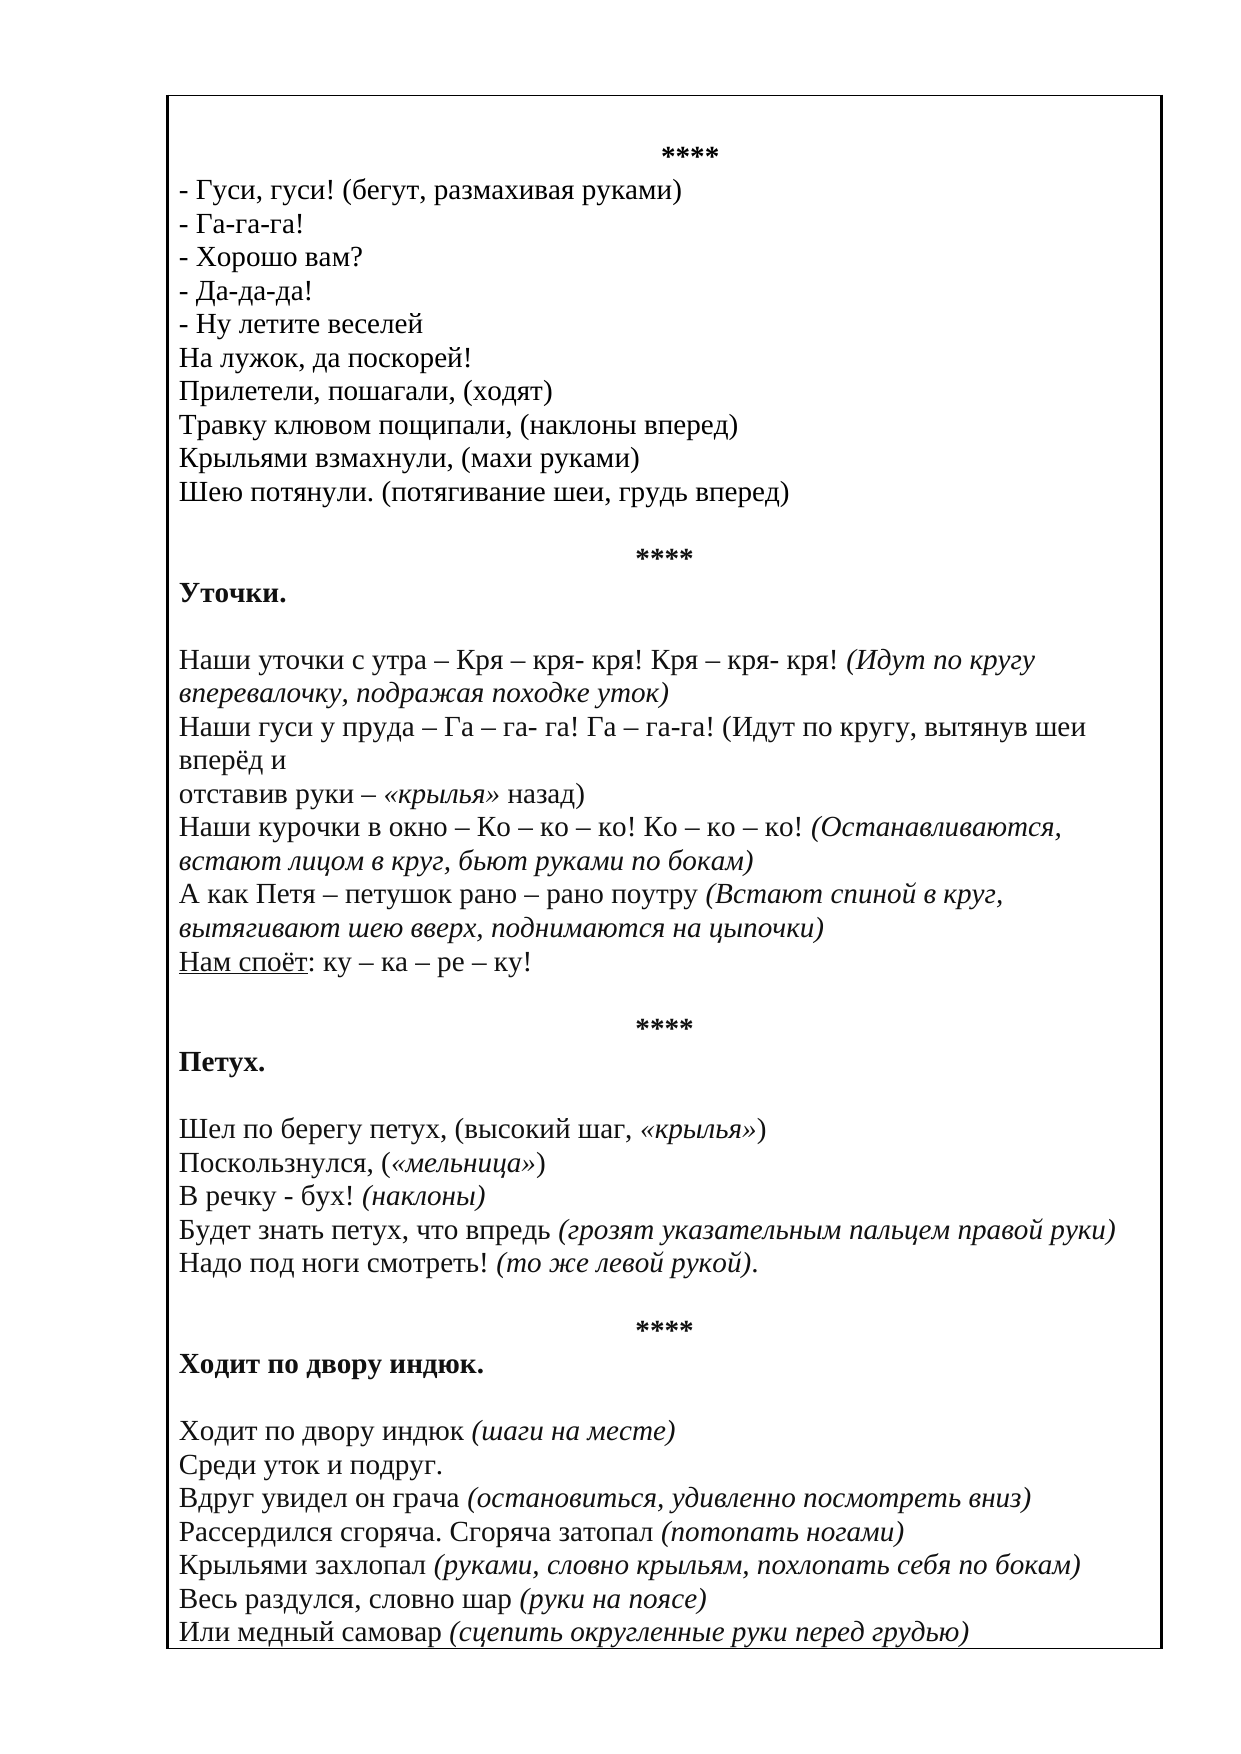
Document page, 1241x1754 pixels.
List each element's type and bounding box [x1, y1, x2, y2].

table_cell [169, 96, 1160, 1648]
